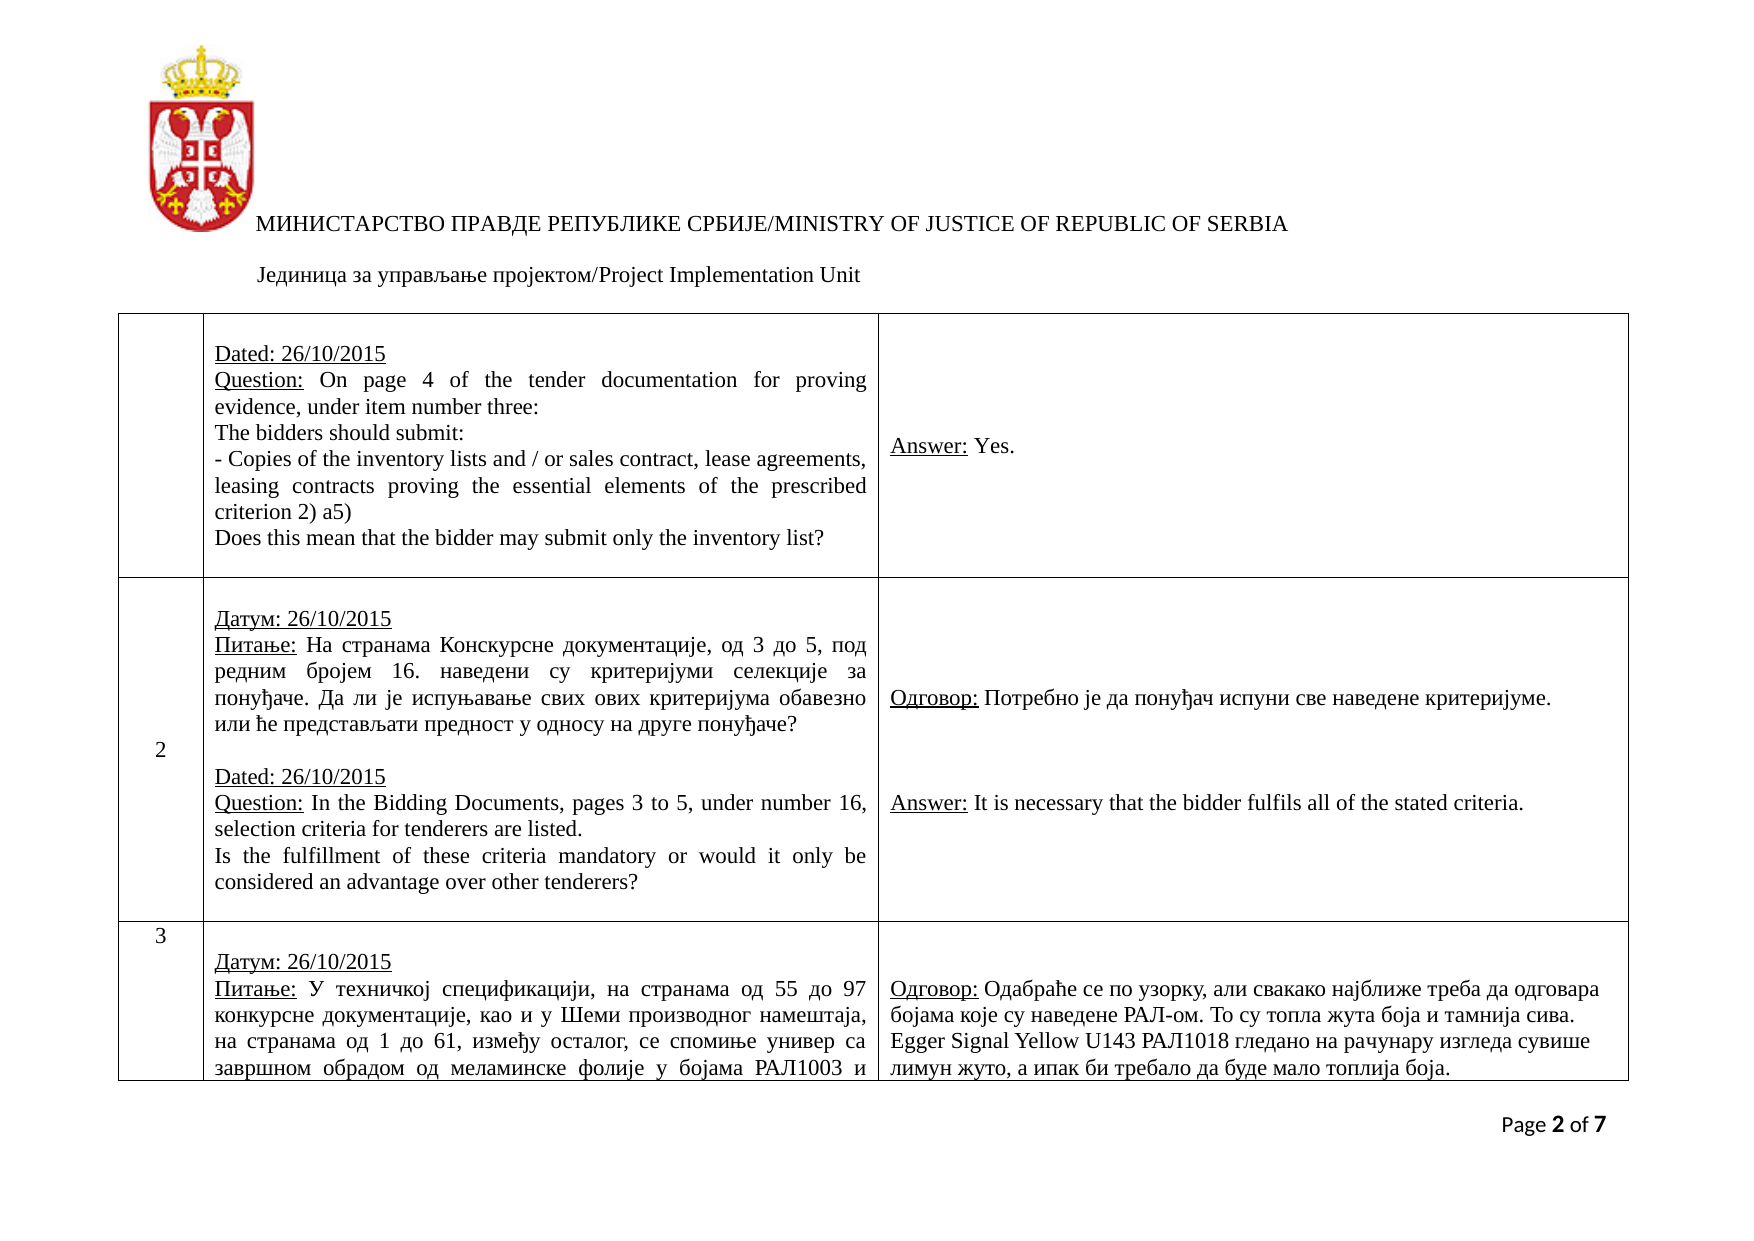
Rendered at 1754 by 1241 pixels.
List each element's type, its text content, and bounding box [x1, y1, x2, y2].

table_cell Одговор: Да. Answer: Yes. [879, 314, 1628, 577]
table_cell 3 [119, 922, 203, 1080]
table_cell Датум: 26/10/2015 Питање: На странама Конскурсне документације, од 3 до 5, под редним бројем 16. наведени су критеријуми селекције за понуђаче. Да ли је испуњавање свих ових критеријума обавезно или ће представљати предност у односу на друге понуђаче? Dated: 26/10/2015 Question: In the Bidding Documents, pages 3 to 5, under number 16, selection criteria for tenderers are listed. Is the fulfillment of these criteria mandatory or would it only be considered an advantage over other tenderers? [204, 578, 878, 921]
picture [147, 44, 256, 232]
table_cell Одговор: Потребно је да понуђач испуни све наведене критеријуме. Answer: It is necessary that the bidder fulfils all of the stated criteria. [879, 578, 1628, 921]
table_cell 1 [119, 314, 203, 577]
table_cell 2 [119, 578, 203, 921]
